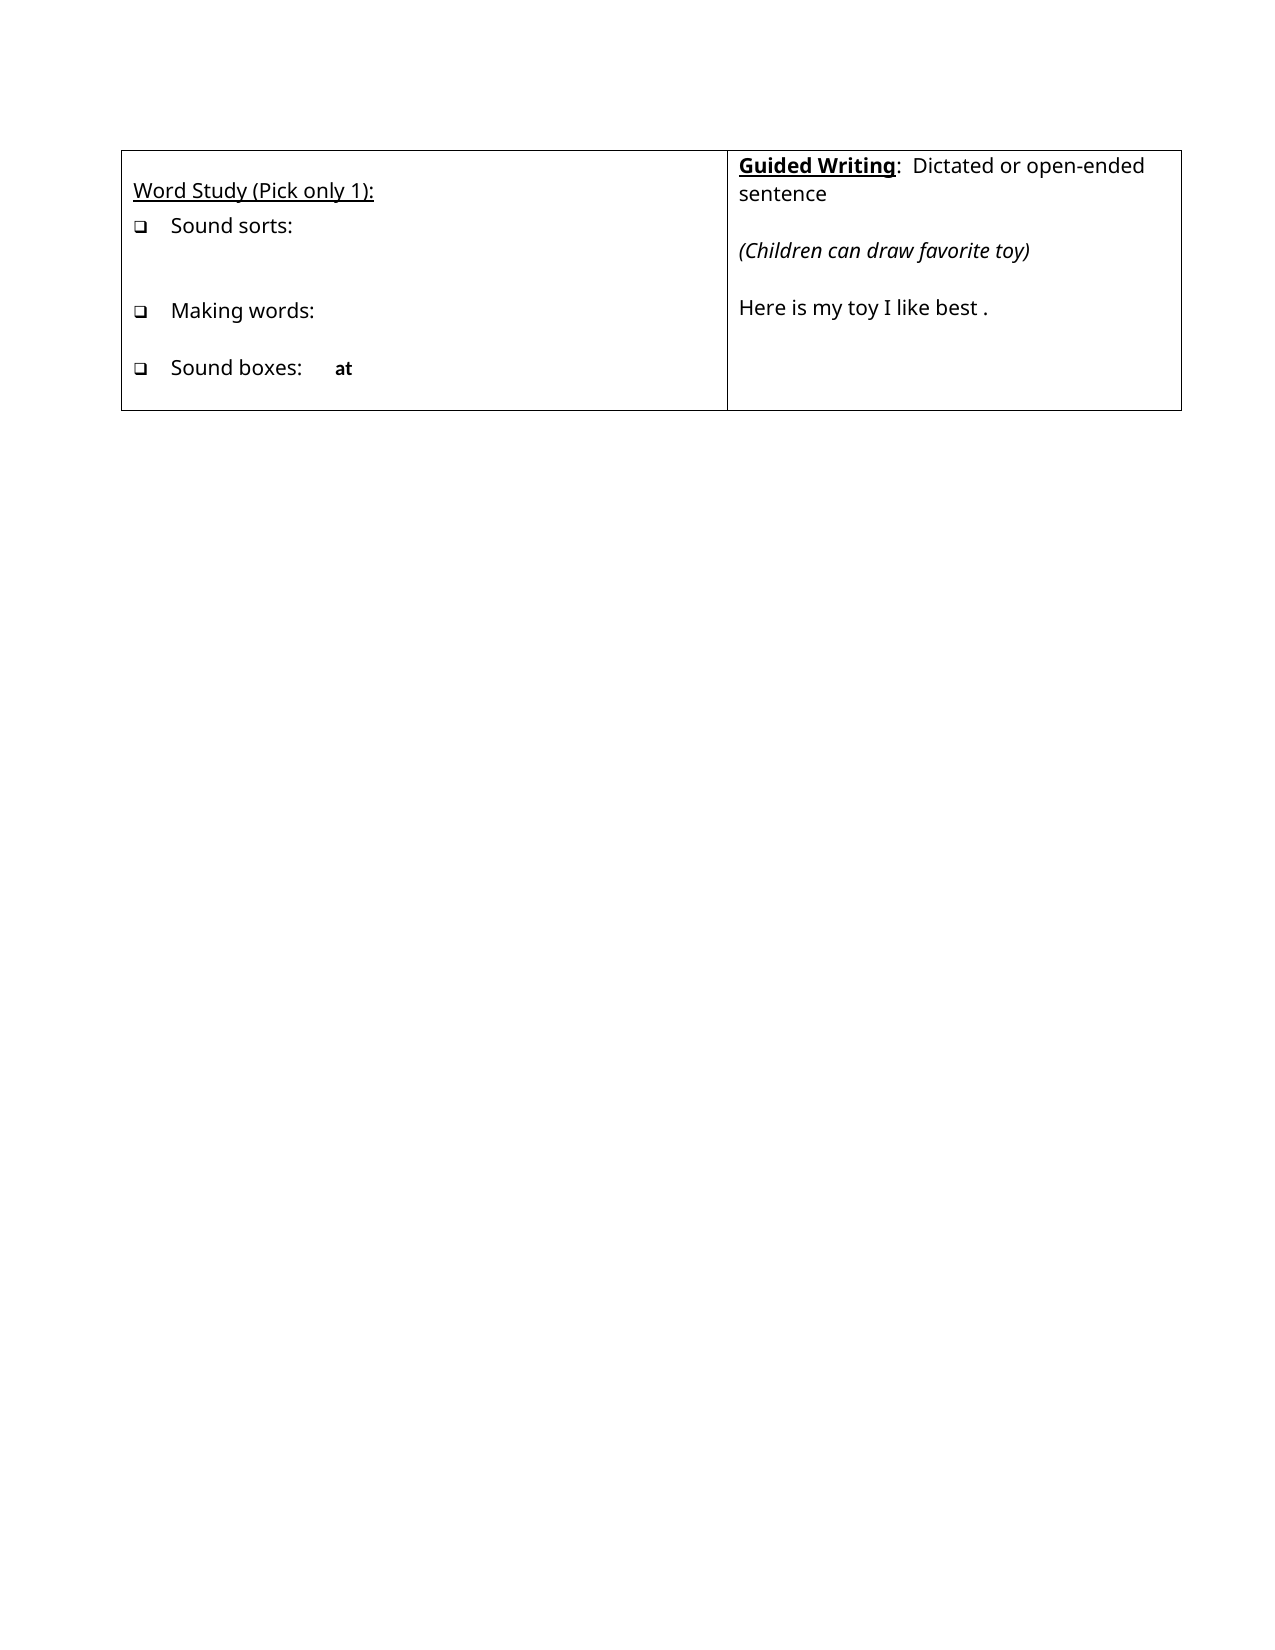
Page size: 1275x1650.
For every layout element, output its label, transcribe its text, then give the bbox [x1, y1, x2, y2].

table_cell Guided Writing: Dictated or open-ended sentence (Children can draw favorite toy) Here is my toy I like best . [728, 151, 1181, 410]
table_cell Word Study (Pick only 1): Sound sorts: Making words: Sound boxes: at [122, 151, 727, 410]
